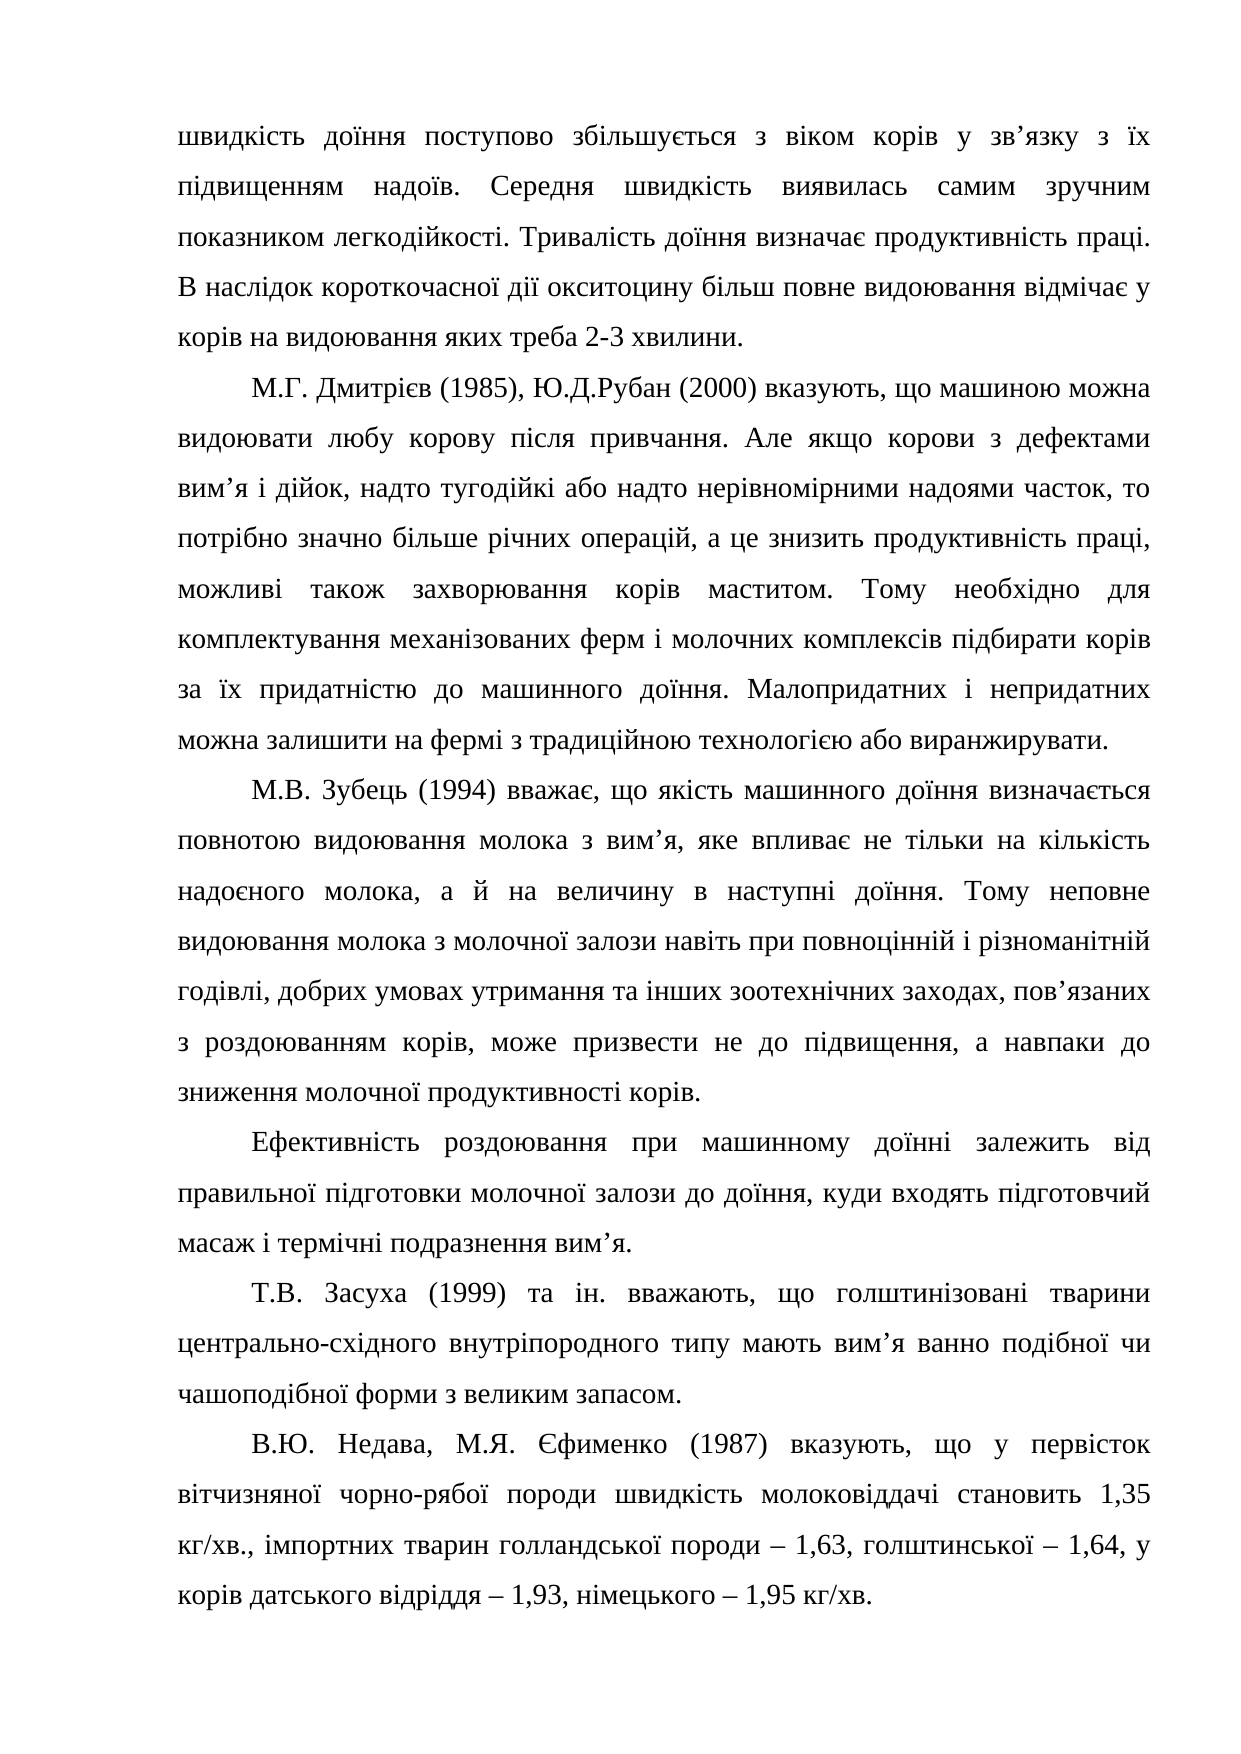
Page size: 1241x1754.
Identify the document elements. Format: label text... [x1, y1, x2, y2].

text Ефективність роздоювання при машинному доїнні залежить від правильної підготовки молочної залози до доїння, куди входять підготовчий масаж і термічні подразнення вим’я. [177, 1124, 1152, 1258]
text Т.В. Засуха (1999) та ін. вважають, що голштинізовані тварини центрально-східного внутріпородного типу мають вим’я ванно подібної чи чашоподібної форми з великим запасом. [177, 1275, 1152, 1409]
text В.Ю. Недава, М.Я. Єфименко (1987) вказують, що у первісток вітчизняної чорно-рябої породи швидкість молоковіддачі становить 1,35 кг/хв., імпортних тварин голландської породи – 1,63, голштинської – 1,64, у корів датського відріддя – 1,93, німецького – 1,95 кг/хв. [177, 1426, 1152, 1611]
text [177, 118, 1152, 353]
text М.В. Зубець (1994) вважає, що якість машинного доїння визначається повнотою видоювання молока з вим’я, яке впливає не тільки на кількість надоєного молока, а й на величину в наступні доїння. Тому неповне видоювання молока з молочної залози навіть при повноцінній і різноманітній годівлі, добрих умовах утримання та інших зоотехнічних заходах, пов’язаних з роздоюванням корів, може призвести не до підвищення, а навпаки до зниження молочної продуктивності корів. [177, 772, 1152, 1108]
text М.Г. Дмитрієв (1985), Ю.Д.Рубан (2000) вказують, що машиною можна видоювати любу корову після привчання. Але якщо корови з дефектами вим’я і дійок, надто тугодійкі або надто нерівномірними надоями часток, то потрібно значно більше річних операцій, а це знизить продуктивність праці, можливі також захворювання корів маститом. Тому необхідно для комплектування механізованих ферм і молочних комплексів підбирати корів за їх придатністю до машинного доїння. Малопридатних і непридатних можна залишити на фермі з традиційною технологією або виранжирувати. [177, 370, 1152, 755]
